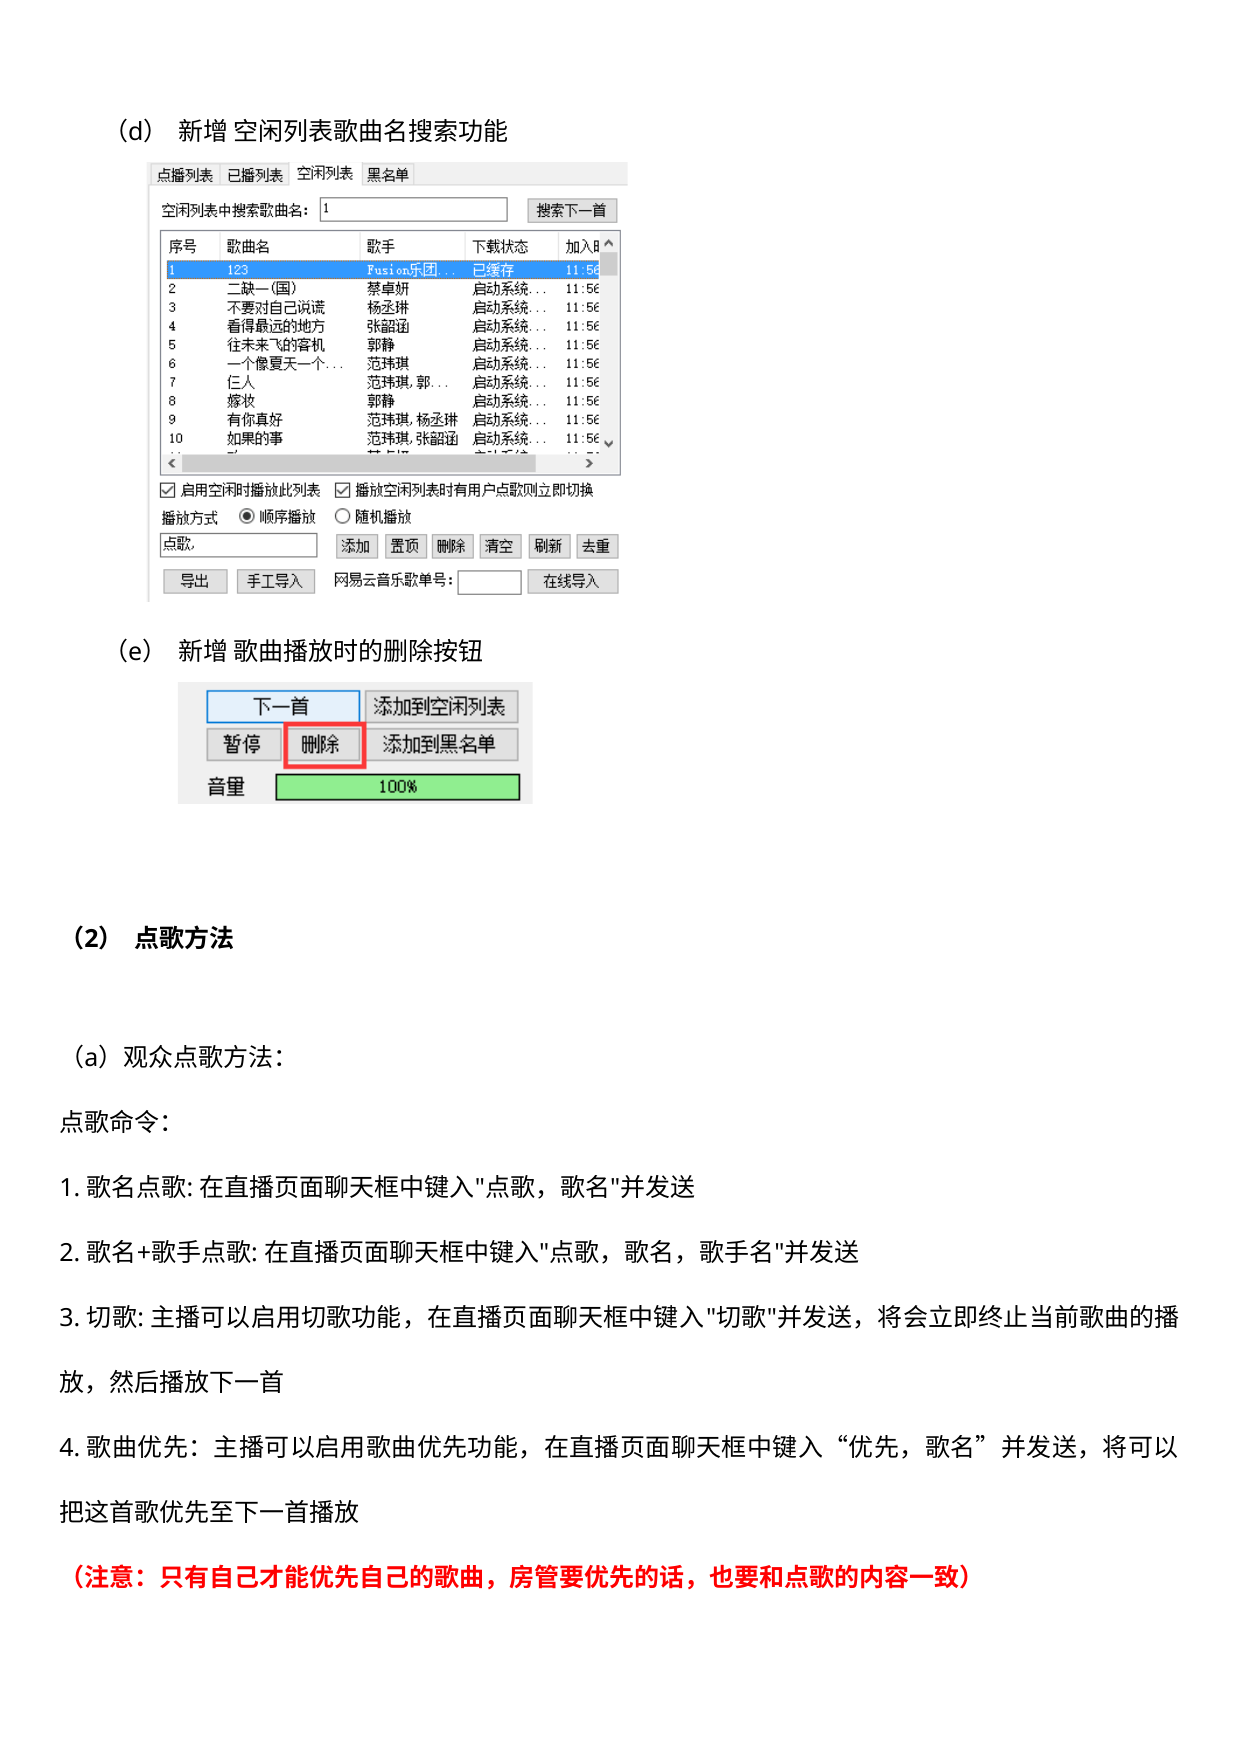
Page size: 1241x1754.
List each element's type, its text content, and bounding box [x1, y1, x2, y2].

text （注意：只有自己才能优先自己的歌曲，房管要优先的话，也要和点歌的内容一致） [59, 1543, 1181, 1608]
text 点歌命令： [59, 1088, 1181, 1153]
subtitle 点歌方法 [59, 904, 1181, 969]
picture [177, 682, 533, 804]
list 新增 空闲列表歌曲名搜索功能 [103, 97, 1181, 162]
list 新增 歌曲播放时的删除按钮 [103, 617, 1181, 682]
text （a）观众点歌方法： [59, 1023, 1181, 1088]
picture [146, 162, 628, 602]
text 1. 歌名点歌: 在直播页面聊天框中键入"点歌，歌名"并发送 2. 歌名+歌手点歌: 在直播页面聊天框中键入"点歌，歌名，歌手名"并发送 3. 切歌: 主播可以启用切歌功能，在直播页面聊天框中键入"切歌"并发送，将会立即终止当前歌曲的播放，然后播放下一首 4. 歌曲优先：主播可以启用歌曲优先功能，在直播页面聊天框中键入“优先，歌名”并发送，将可以把这首歌优先至下一首播放 [59, 1153, 1181, 1543]
